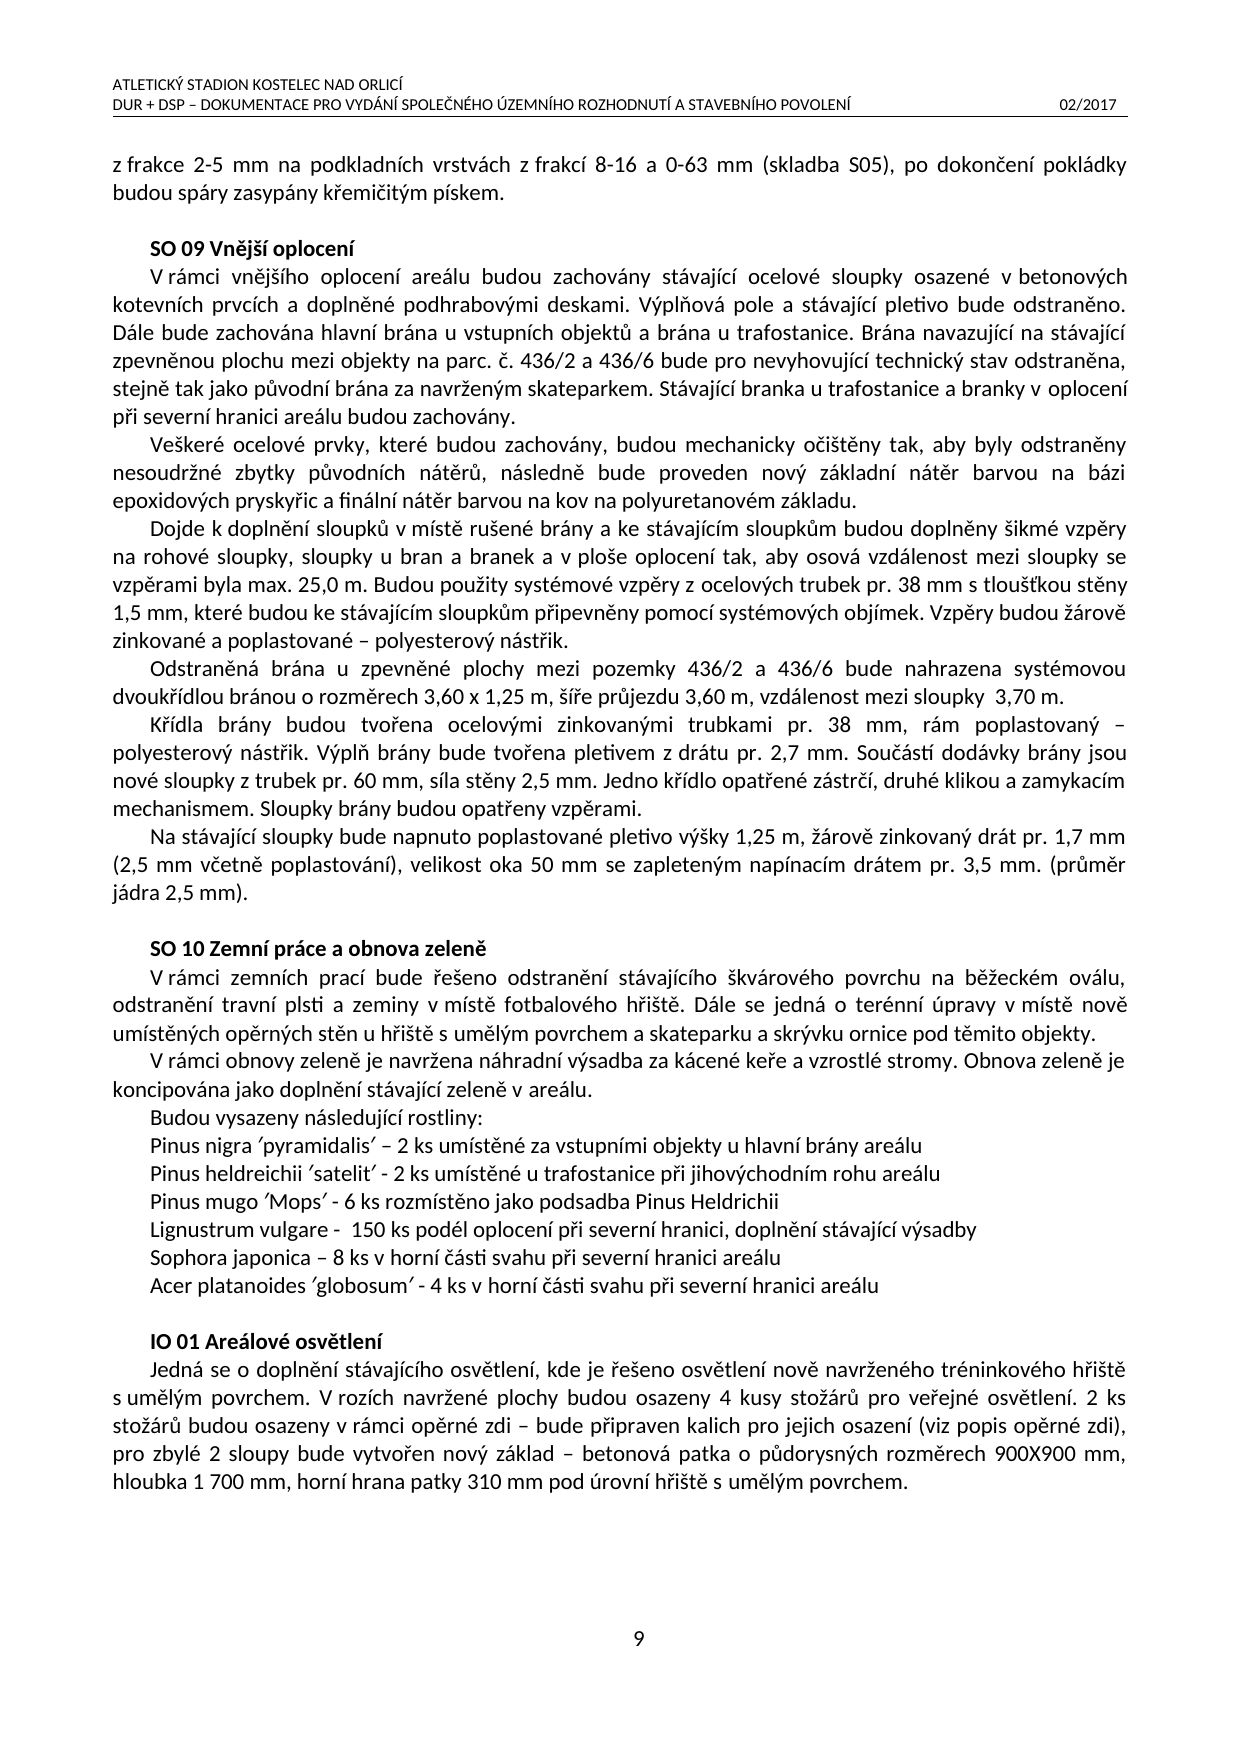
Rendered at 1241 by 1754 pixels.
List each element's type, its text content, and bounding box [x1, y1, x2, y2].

text V rámci obnovy zeleně je navržena náhradní výsadba za kácené keře a vzrostlé stromy. Obnova zeleně je koncipována jako doplnění stávající zeleně v areálu. [112, 1047, 1128, 1103]
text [112, 150, 1128, 206]
text Na stávající sloupky bude napnuto poplastované pletivo výšky 1,25 m, žárově zinkovaný drát pr. 1,7 mm (2,5 mm včetně poplastování), velikost oka 50 mm se zapleteným napínacím drátem pr. 3,5 mm. (průměr jádra 2,5 mm). [112, 822, 1128, 907]
text Lignustrum vulgare - 150 ks podél oplocení při severní hranici, doplnění stávající výsadby [112, 1215, 1128, 1243]
text V rámci vnějšího oplocení areálu budou zachovány stávající ocelové sloupky osazené v betonových kotevních prvcích a doplněné podhrabovými deskami. Výplňová pole a stávající pletivo bude odstraněno. Dále bude zachována hlavní brána u vstupních objektů a brána u trafostanice. Brána navazující na stávající zpevněnou plochu mezi objekty na parc. č. 436/2 a 436/6 bude pro nevyhovující technický stav odstraněna, stejně tak jako původní brána za navrženým skateparkem. Stávající branka u trafostanice a branky v oplocení při severní hranici areálu budou zachovány. [112, 262, 1128, 430]
text Veškeré ocelové prvky, které budou zachovány, budou mechanicky očištěny tak, aby byly odstraněny nesoudržné zbytky původních nátěrů, následně bude proveden nový základní nátěr barvou na bázi epoxidových pryskyřic a finální nátěr barvou na kov na polyuretanovém základu. [112, 430, 1128, 514]
text Pinus mugo ′Mops′ - 6 ks rozmístěno jako podsadba Pinus Heldrichii [112, 1187, 1128, 1215]
text Křídla brány budou tvořena ocelovými zinkovanými trubkami pr. 38 mm, rám poplastovaný – polyesterový nástřik. Výplň brány bude tvořena pletivem z drátu pr. 2,7 mm. Součástí dodávky brány jsou nové sloupky z trubek pr. 60 mm, síla stěny 2,5 mm. Jedno křídlo opatřené zástrčí, druhé klikou a zamykacím mechanismem. Sloupky brány budou opatřeny vzpěrami. [112, 710, 1128, 822]
text Pinus heldreichii ′satelit′ - 2 ks umístěné u trafostanice při jihovýchodním rohu areálu [112, 1159, 1128, 1187]
text Odstraněná brána u zpevněné plochy mezi pozemky 436/2 a 436/6 bude nahrazena systémovou dvoukřídlou bránou o rozměrech 3,60 x 1,25 m, šíře průjezdu 3,60 m, vzdálenost mezi sloupky 3,70 m. [112, 654, 1128, 710]
text IO 01 Areálové osvětlení [112, 1327, 1128, 1355]
text Jedná se o doplnění stávajícího osvětlení, kde je řešeno osvětlení nově navrženého tréninkového hřiště s umělým povrchem. V rozích navržené plochy budou osazeny 4 kusy stožárů pro veřejné osvětlení. 2 ks stožárů budou osazeny v rámci opěrné zdi – bude připraven kalich pro jejich osazení (viz popis opěrné zdi), pro zbylé 2 sloupy bude vytvořen nový základ – betonová patka o půdorysných rozměrech 900X900 mm, hloubka 1 700 mm, horní hrana patky 310 mm pod úrovní hřiště s umělým povrchem. [112, 1355, 1128, 1495]
text V rámci zemních prací bude řešeno odstranění stávajícího škvárového povrchu na běžeckém oválu, odstranění travní plsti a zeminy v místě fotbalového hřiště. Dále se jedná o terénní úpravy v místě nově umístěných opěrných stěn u hřiště s umělým povrchem a skateparku a skrývku ornice pod těmito objekty. [112, 963, 1128, 1047]
text Pinus nigra ′pyramidalis′ – 2 ks umístěné za vstupními objekty u hlavní brány areálu [112, 1131, 1128, 1159]
text Budou vysazeny následující rostliny: [112, 1103, 1128, 1131]
text Dojde k doplnění sloupků v místě rušené brány a ke stávajícím sloupkům budou doplněny šikmé vzpěry na rohové sloupky, sloupky u bran a branek a v ploše oplocení tak, aby osová vzdálenost mezi sloupky se vzpěrami byla max. 25,0 m. Budou použity systémové vzpěry z ocelových trubek pr. 38 mm s tloušťkou stěny 1,5 mm, které budou ke stávajícím sloupkům připevněny pomocí systémových objímek. Vzpěry budou žárově zinkované a poplastované – polyesterový nástřik. [112, 514, 1128, 654]
text Acer platanoides ′globosum′ - 4 ks v horní části svahu při severní hranici areálu [112, 1271, 1128, 1299]
text SO 10 Zemní práce a obnova zeleně [112, 934, 1128, 963]
text SO 09 Vnější oplocení [112, 234, 1128, 262]
text Sophora japonica – 8 ks v horní části svahu při severní hranici areálu [112, 1243, 1128, 1271]
